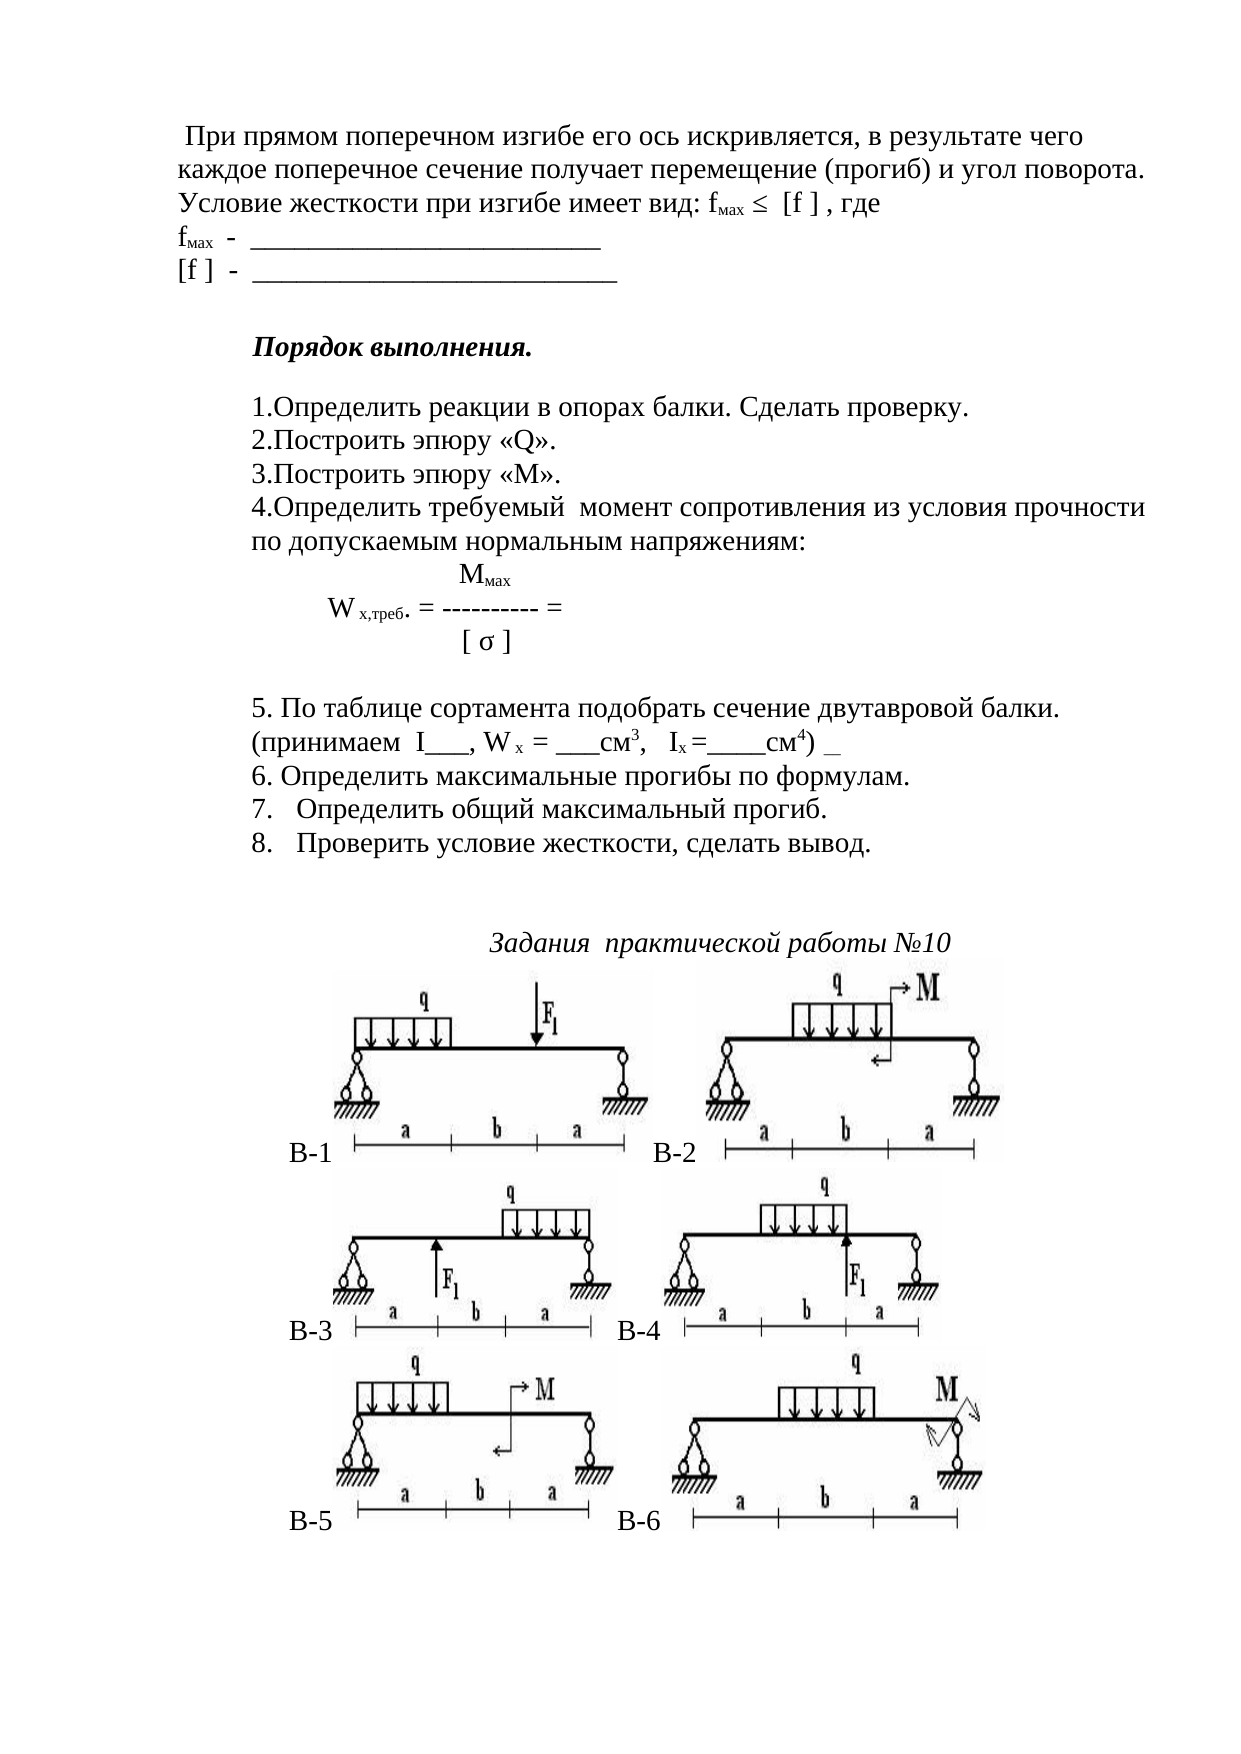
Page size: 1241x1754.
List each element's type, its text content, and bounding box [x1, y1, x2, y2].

text 3.Построить эпюру «М». 4.Определить требуемый момент сопротивления из условия прочности по допускаемым нормальным напряжениям: [251, 456, 1152, 556]
text [ σ ] [177, 623, 1152, 657]
picture [332, 1168, 617, 1341]
list Проверить условие жесткости, сделать вывод. [251, 825, 1152, 858]
text 6. Определить максимальные прогибы по формулам. [251, 758, 1152, 791]
text 2.Построить эпюру «Q». [251, 422, 1152, 456]
text W х,треб. = ---------- = [327, 590, 1152, 623]
text [f ] - _________________________ [177, 252, 1152, 286]
text Ммах [327, 556, 1152, 590]
picture [660, 1168, 942, 1341]
text При прямом поперечном изгибе его ось искривляется, в результате чего каждое поперечное сечение получает перемещение (прогиб) и угол поворота. [177, 118, 1152, 185]
text fмах - ________________________ [177, 219, 1152, 252]
picture [696, 958, 1005, 1162]
list Задания практической работы №10 [289, 925, 1152, 959]
text (принимаем I___, W х = ___см3, Iх =____см4) __ [251, 724, 1152, 758]
list Определить общий максимальный прогиб. [251, 791, 1152, 825]
text Условие жесткости при изгибе имеет вид: fмах ≤ [f ] , где [177, 185, 1152, 219]
picture [332, 1346, 617, 1531]
text Порядок выполнения. [252, 329, 1152, 363]
text 1.Определить реакции в опорах балки. Сделать проверку. [251, 389, 1152, 422]
picture [660, 1346, 986, 1531]
text 5. По таблице сортамента подобрать сечение двутавровой балки. [251, 691, 1152, 724]
picture [332, 970, 653, 1162]
